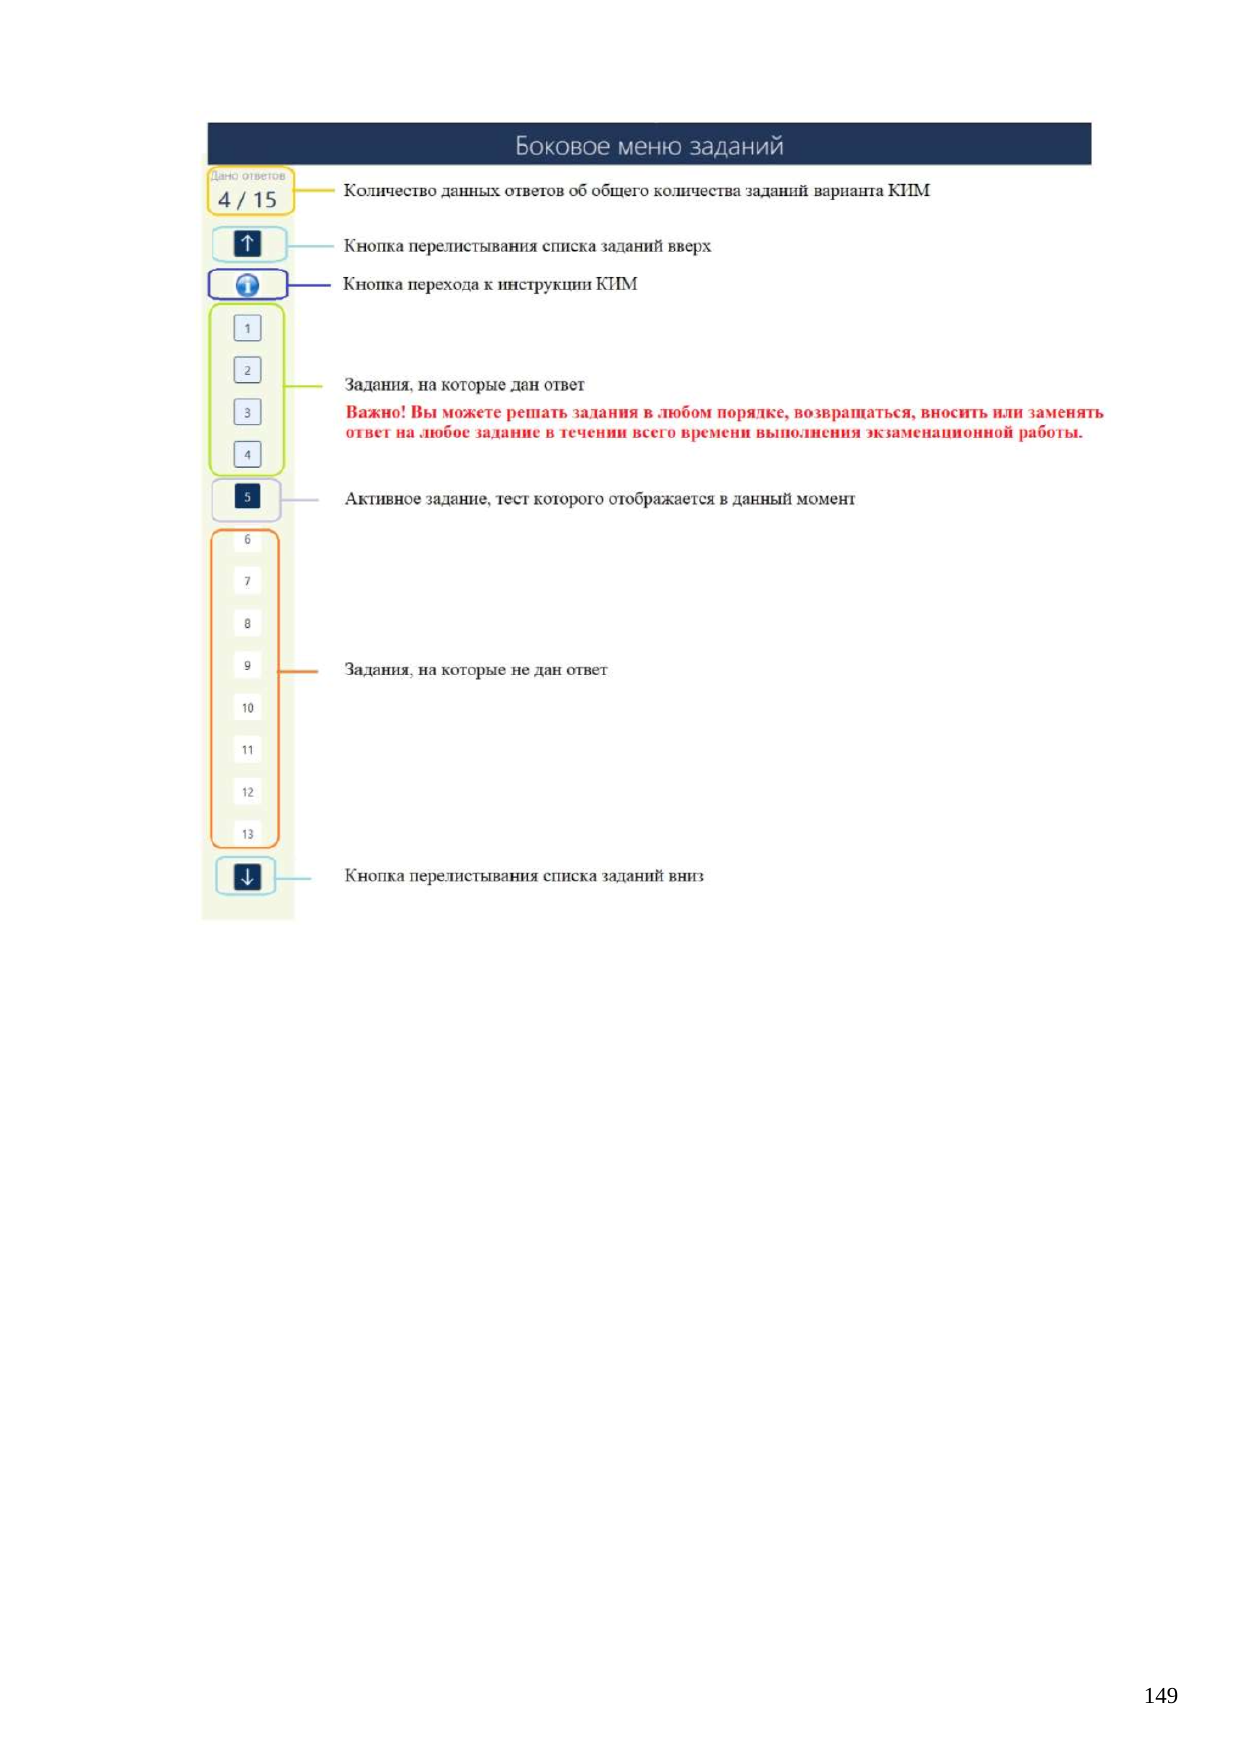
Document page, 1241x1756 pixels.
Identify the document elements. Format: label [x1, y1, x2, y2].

picture [194, 111, 1111, 925]
